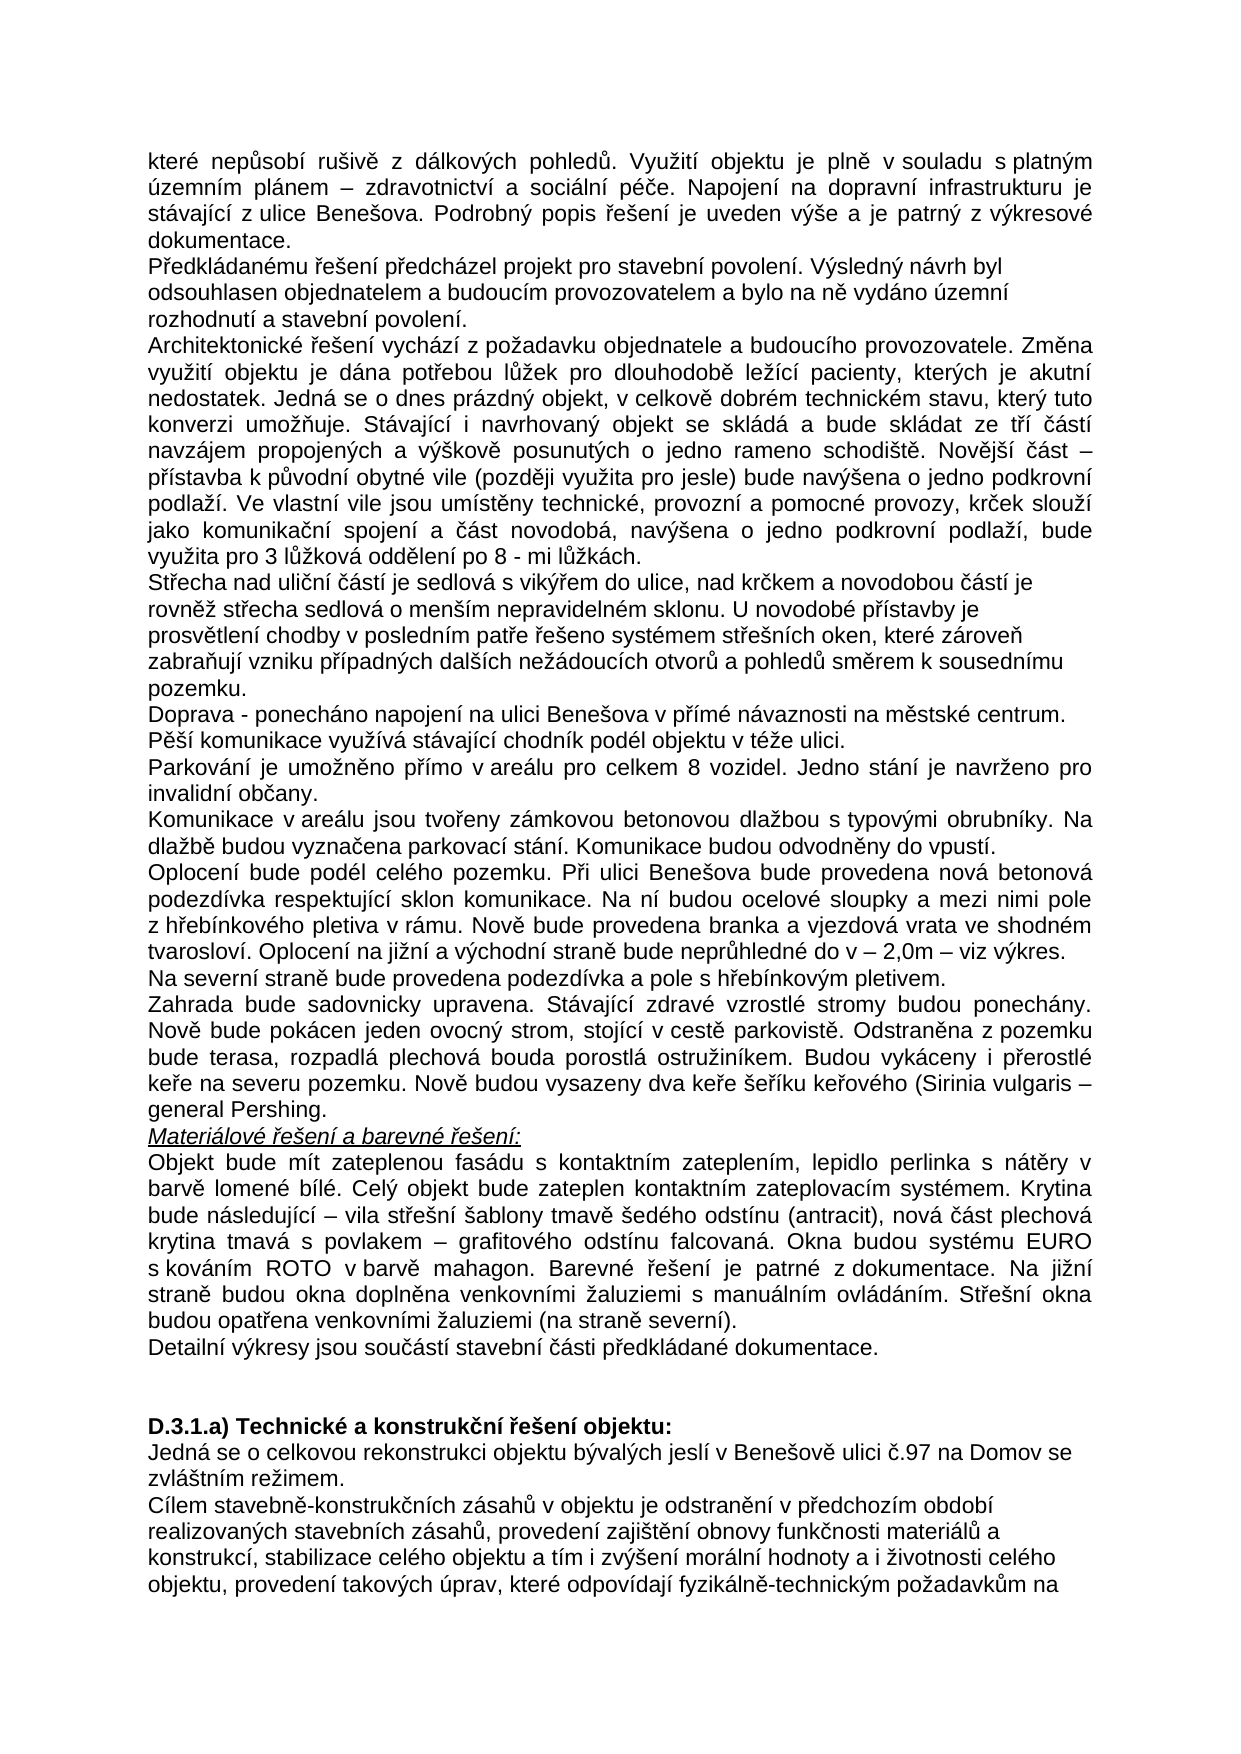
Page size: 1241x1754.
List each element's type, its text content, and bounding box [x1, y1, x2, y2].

text D.3.1.a) Technické a konstrukční řešení objektu: [148, 1413, 1093, 1439]
text Jedná se o celkovou rekonstrukci objektu bývalých jeslí v Benešově ulici č.97 na Domov se zvláštním režimem. [148, 1439, 1093, 1492]
text Detailní výkresy jsou součástí stavební části předkládané dokumentace. [148, 1333, 1093, 1360]
text Architektonické řešení vychází z požadavku objednatele a budoucího provozovatele. Změna využití objektu je dána potřebou lůžek pro dlouhodobě ležící pacienty, kterých je akutní nedostatek. Jedná se o dnes prázdný objekt, v celkově dobrém technickém stavu, který tuto konverzi umožňuje. Stávající i navrhovaný objekt se skládá a bude skládat ze tří částí navzájem propojených a výškově posunutých o jedno rameno schodiště. Novější část – přístavba k původní obytné vile (později využita pro jesle) bude navýšena o jedno podkrovní podlaží. Ve vlastní vile jsou umístěny technické, provozní a pomocné provozy, krček slouží jako komunikační spojení a část novodobá, navýšena o jedno podkrovní podlaží, bude využita pro 3 lůžková oddělení po 8 - mi lůžkách. [148, 332, 1093, 569]
text Parkování je umožněno přímo v areálu pro celkem 8 vozidel. Jedno stání je navrženo pro invalidní občany. [148, 754, 1093, 806]
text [148, 1492, 1093, 1597]
text Střecha nad uliční částí je sedlová s vikýřem do ulice, nad krčkem a novodobou částí je rovněž střecha sedlová o menším nepravidelném sklonu. U novodobé přístavby je prosvětlení chodby v posledním patře řešeno systémem střešních oken, které zároveň zabraňují vzniku případných dalších nežádoucích otvorů a pohledů směrem k sousednímu pozemku. [148, 569, 1093, 701]
text Objekt bude mít zateplenou fasádu s kontaktním zateplením, lepidlo perlinka s nátěry v barvě lomené bílé. Celý objekt bude zateplen kontaktním zateplovacím systémem. Krytina bude následující – vila střešní šablony tmavě šedého odstínu (antracit), nová část plechová krytina tmavá s povlakem – grafitového odstínu falcovaná. Okna budou systému EURO s kováním ROTO v barvě mahagon. Barevné řešení je patrné z dokumentace. Na jižní straně budou okna doplněna venkovními žaluziemi s manuálním ovládáním. Střešní okna budou opatřena venkovními žaluziemi (na straně severní). [148, 1149, 1093, 1333]
text Zahrada bude sadovnicky upravena. Stávající zdravé vzrostlé stromy budou ponechány. Nově bude pokácen jeden ovocný strom, stojící v cestě parkovistě. Odstraněna z pozemku bude terasa, rozpadlá plechová bouda porostlá ostružiníkem. Budou vykáceny i přerostlé keře na severu pozemku. Nově budou vysazeny dva keře šeříku keřového (Sirinia vulgaris – general Pershing. [148, 991, 1093, 1123]
text Komunikace v areálu jsou tvořeny zámkovou betonovou dlažbou s typovými obrubníky. Na dlažbě budou vyznačena parkovací stání. Komunikace budou odvodněny do vpustí. [148, 806, 1093, 859]
text Materiálové řešení a barevné řešení: [148, 1123, 1093, 1149]
text Pěší komunikace využívá stávající chodník podél objektu v téže ulici. [148, 727, 1093, 754]
text Oplocení bude podél celého pozemku. Při ulici Benešova bude provedena nová betonová podezdívka respektující sklon komunikace. Na ní budou ocelové sloupky a mezi nimi pole z hřebínkového pletiva v rámu. Nově bude provedena branka a vjezdová vrata ve shodném tvarosloví. Oplocení na jižní a východní straně bude neprůhledné do v – 2,0m – viz výkres. [148, 859, 1093, 964]
text Doprava - ponecháno napojení na ulici Benešova v přímé návaznosti na městské centrum. [148, 701, 1093, 727]
text Na severní straně bude provedena podezdívka a pole s hřebínkovým pletivem. [148, 964, 1093, 991]
text Předkládanému řešení předcházel projekt pro stavební povolení. Výsledný návrh byl odsouhlasen objednatelem a budoucím provozovatelem a bylo na ně vydáno územní rozhodnutí a stavební povolení. [148, 253, 1093, 332]
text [148, 148, 1093, 253]
